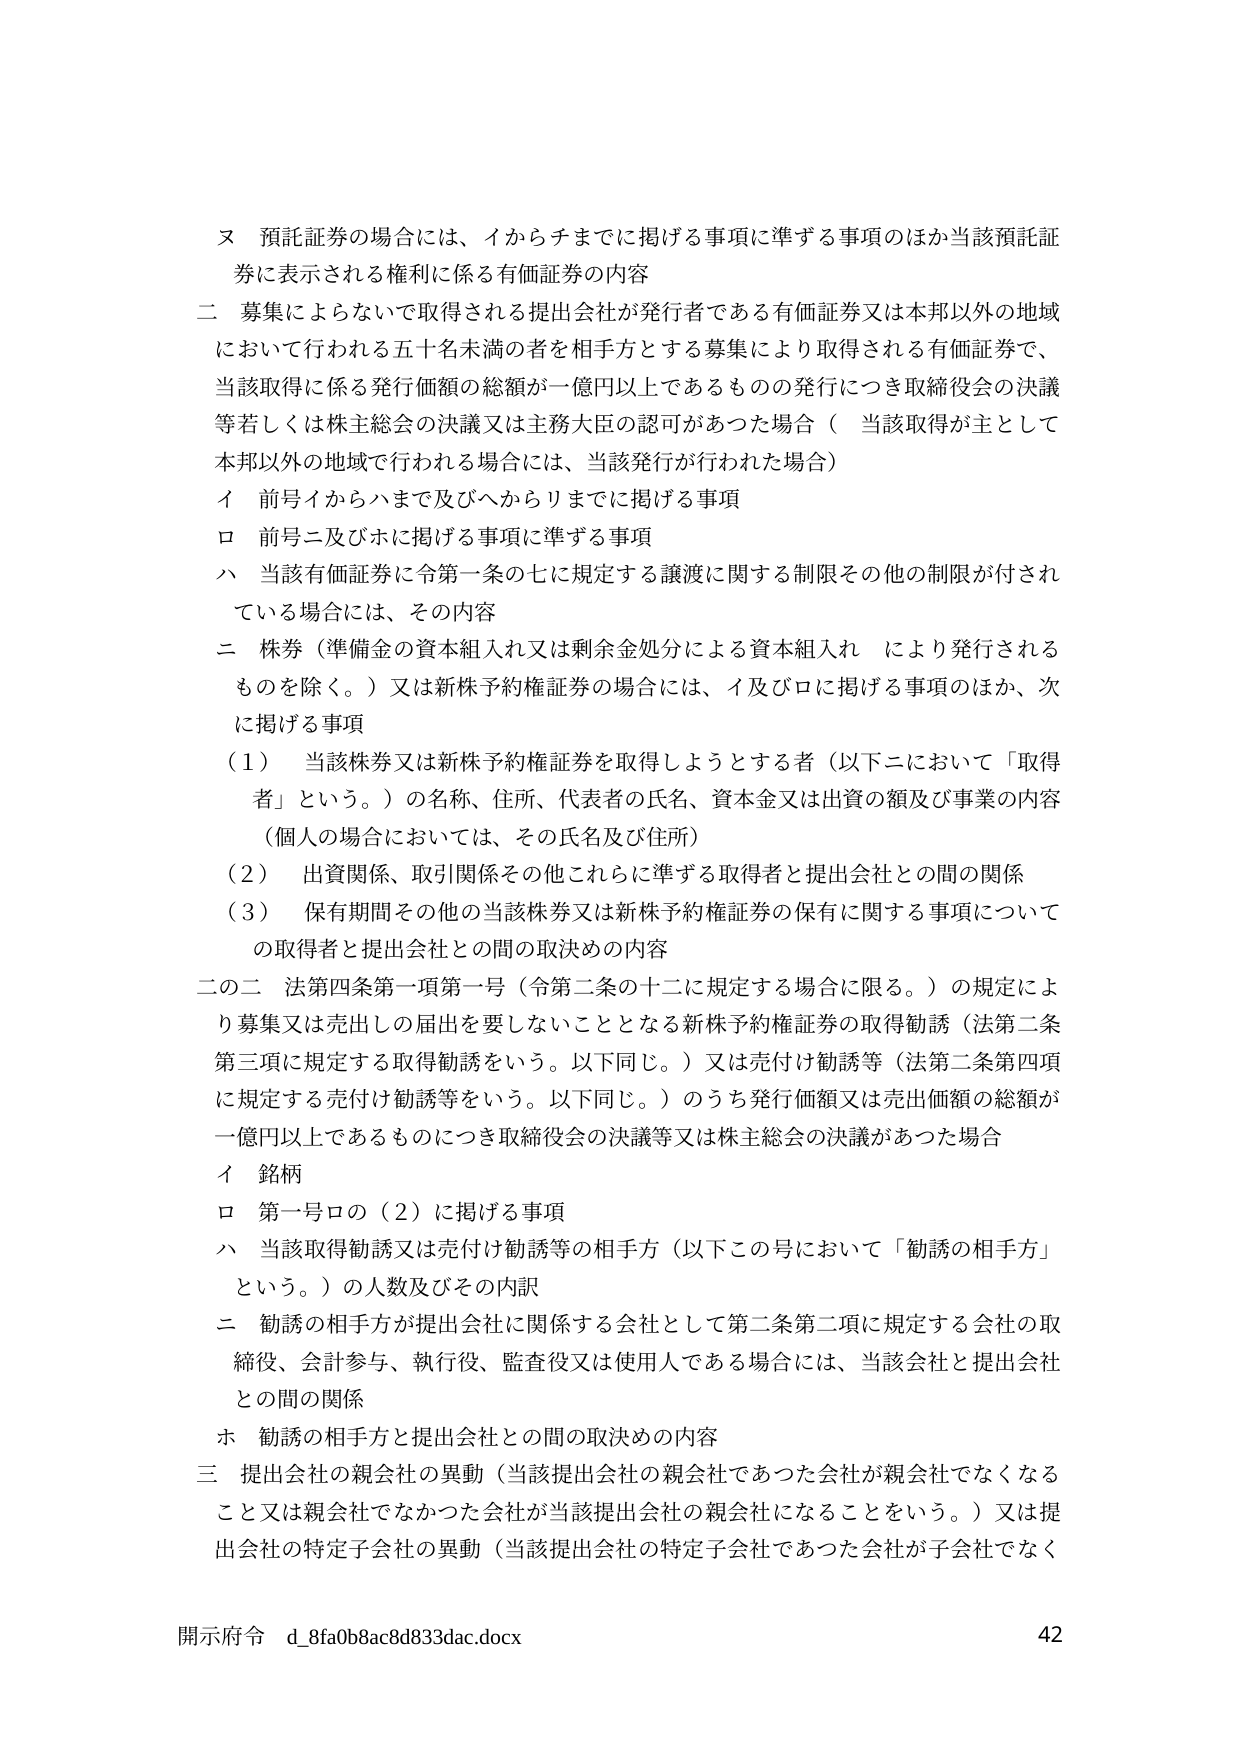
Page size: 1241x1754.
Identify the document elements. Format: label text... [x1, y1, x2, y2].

text （１） 当該株券又は新株予約権証券を取得しようとする者（以下ニにおいて「取得者」という。）の名称、住所、代表者の氏名、資本金又は出資の額及び事業の内容（個人の場合においては、その氏名及び住所） [215, 742, 1063, 854]
text 二の二 法第四条第一項第一号（令第二条の十二に規定する場合に限る。）の規定により募集又は売出しの届出を要しないこととなる新株予約権証券の取得勧誘（法第二条第三項に規定する取得勧誘をいう。以下同じ。）又は売付け勧誘等（法第二条第四項に規定する売付け勧誘等をいう。以下同じ。）のうち発行価額又は売出価額の総額が一億円以上であるものにつき取締役会の決議等又は株主総会の決議があつた場合 [196, 967, 1063, 1154]
text ホ 勧誘の相手方と提出会社との間の取決めの内容 [215, 1417, 1063, 1454]
text ロ 第一号ロの（２）に掲げる事項 [215, 1192, 1063, 1229]
text ロ 前号ニ及びホに掲げる事項に準ずる事項 [215, 517, 1063, 554]
text ハ 当該有価証券に令第一条の七に規定する譲渡に関する制限その他の制限が付されている場合には、その内容 [215, 554, 1063, 629]
text ヌ 預託証券の場合には、イからチまでに掲げる事項に準ずる事項のほか当該預託証券に表示される権利に係る有価証券の内容 [215, 217, 1063, 292]
text ハ 当該取得勧誘又は売付け勧誘等の相手方（以下この号において「勧誘の相手方」という。）の人数及びその内訳 [215, 1229, 1063, 1304]
text 二 募集によらないで取得される提出会社が発行者である有価証券又は本邦以外の地域において行われる五十名未満の者を相手方とする募集により取得される有価証券で、当該取得に係る発行価額の総額が一億円以上であるものの発行につき取締役会の決議等若しくは株主総会の決議又は主務大臣の認可があつた場合（ 当該取得が主として本邦以外の地域で行われる場合には、当該発行が行われた場合） [196, 292, 1063, 479]
text （３） 保有期間その他の当該株券又は新株予約権証券の保有に関する事項についての取得者と提出会社との間の取決めの内容 [215, 892, 1063, 967]
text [196, 1454, 1063, 1567]
text イ 銘柄 [215, 1154, 1063, 1192]
text （２） 出資関係、取引関係その他これらに準ずる取得者と提出会社との間の関係 [215, 854, 1063, 892]
text ニ 株券（準備金の資本組入れ又は剰余金処分による資本組入れ により発行されるものを除く。）又は新株予約権証券の場合には、イ及びロに掲げる事項のほか、次に掲げる事項 [215, 629, 1063, 742]
text イ 前号イからハまで及びへからリまでに掲げる事項 [215, 479, 1063, 517]
text ニ 勧誘の相手方が提出会社に関係する会社として第二条第二項に規定する会社の取締役、会計参与、執行役、監査役又は使用人である場合には、当該会社と提出会社との間の関係 [215, 1304, 1063, 1417]
